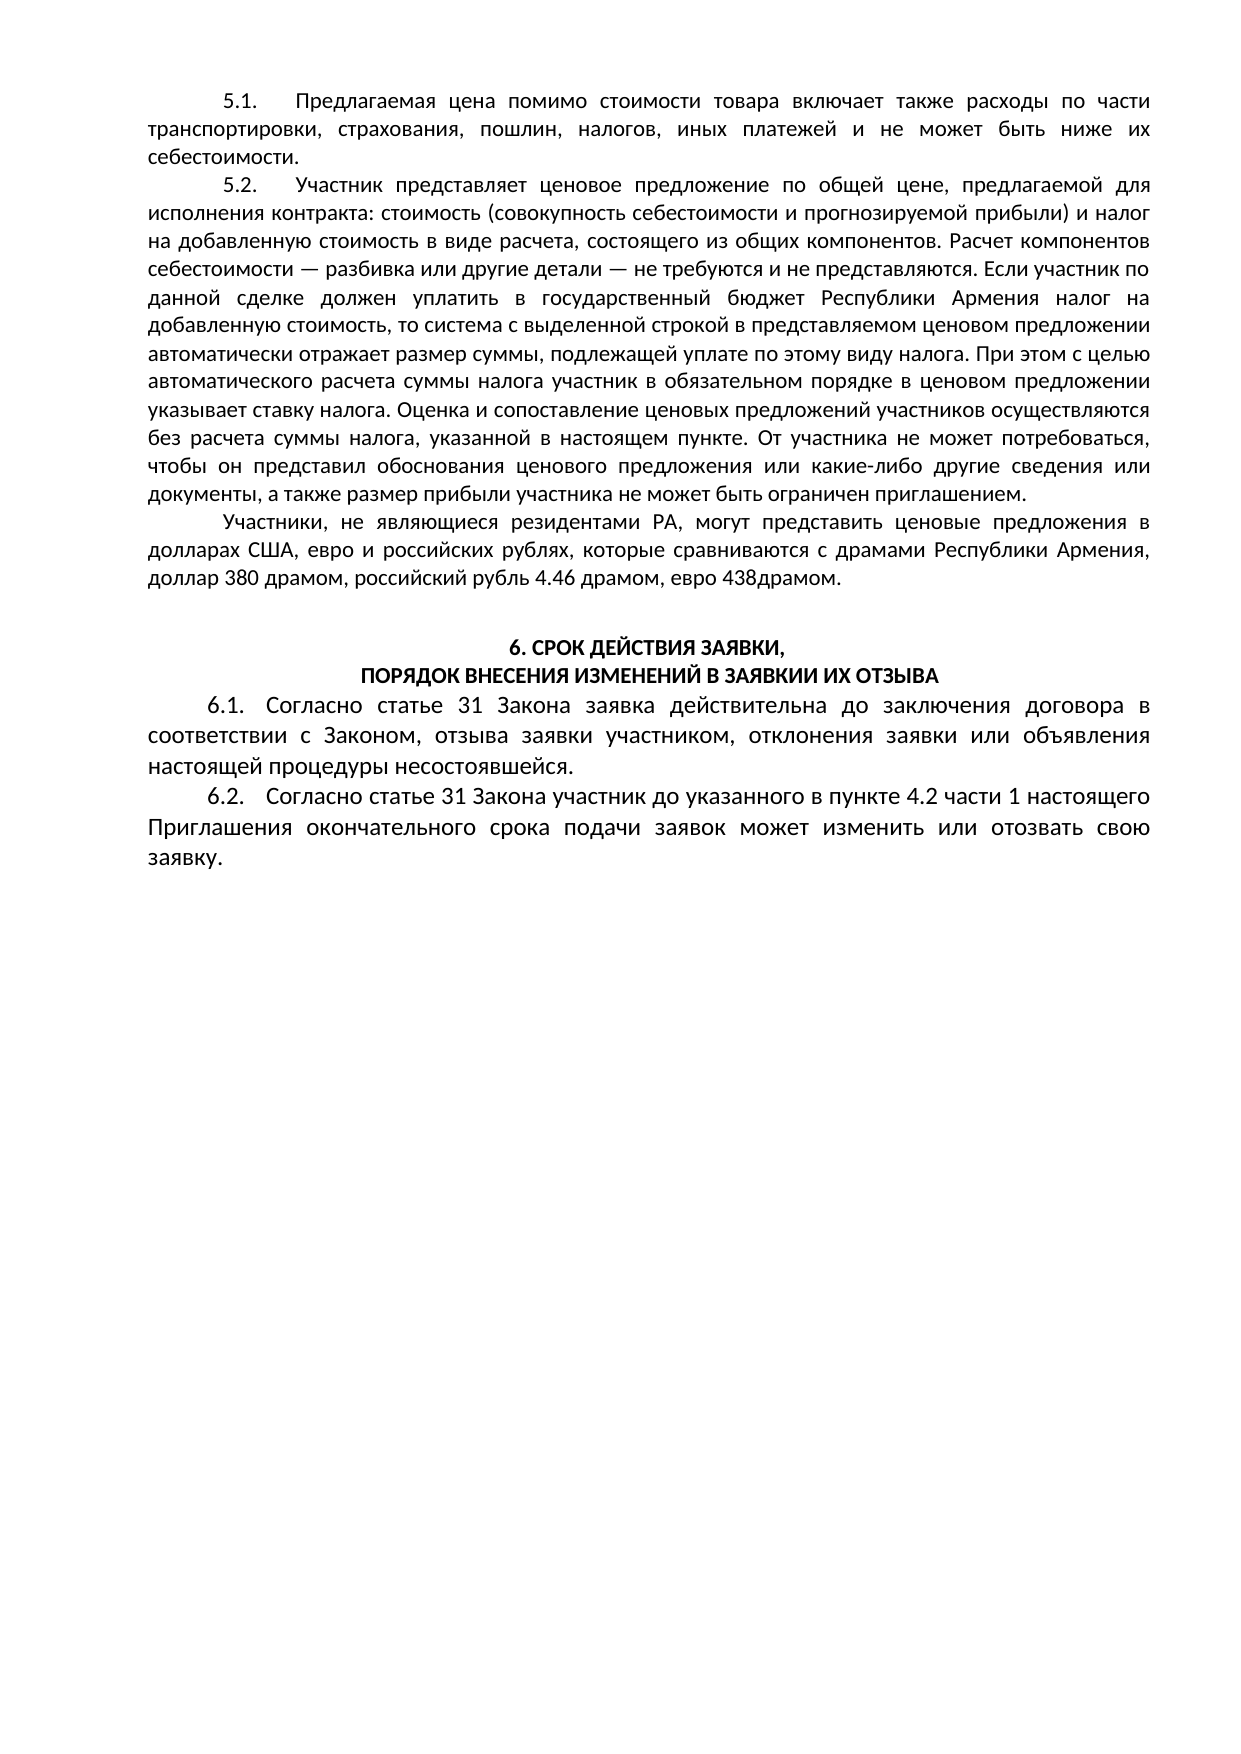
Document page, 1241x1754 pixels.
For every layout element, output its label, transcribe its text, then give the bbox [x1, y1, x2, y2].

text 5.1. Предлагаемая цена помимо стоимости товара включает также расходы по части транспортировки, страхования, пошлин, налогов, иных платежей и не может быть ниже их себестоимости. [148, 86, 1152, 171]
text 6.1. Согласно статье 31 Закона заявка действительна до заключения договора в соответствии с Законом, отзыва заявки участником, отклонения заявки или объявления настоящей процедуры несостоявшейся. [148, 689, 1152, 780]
text 6.2. Согласно статье 31 Закона участник до указанного в пункте 4.2 части 1 настоящего Приглашения окончательного срока подачи заявок может изменить или отозвать свою заявку. [148, 780, 1152, 872]
text 6. СРОК ДЕЙСТВИЯ ЗАЯВКИ, ПОРЯДОК ВНЕСЕНИЯ ИЗМЕНЕНИЙ В ЗАЯВКИИ ИХ ОТЗЫВА [207, 633, 1093, 689]
text 5.2. Участник представляет ценовое предложение по общей цене, предлагаемой для исполнения контракта: стоимость (совокупность себестоимости и прогнозируемой прибыли) и налог на добавленную стоимость в виде расчета, состоящего из общих компонентов. Расчет компонентов себестоимости — разбивка или другие детали — не требуются и не представляются. Если участник по данной сделке должен уплатить в государственный бюджет Республики Армения налог на добавленную стоимость, то система с выделенной строкой в представляемом ценовом предложении автоматически отражает размер суммы, подлежащей уплате по этому виду налога. При этом с целью автоматического расчета суммы налога участник в обязательном порядке в ценовом предложении указывает ставку налога. Оценка и сопоставление ценовых предложений участников осуществляются без расчета суммы налога, указанной в настоящем пункте. От участника не может потребоваться, чтобы он представил обоснования ценового предложения или какие-либо другие сведения или документы, а также размер прибыли участника не может быть ограничен приглашением. [148, 171, 1152, 507]
text Участники, не являющиеся резидентами РА, могут представить ценовые предложения в долларах США, евро и российских рублях, которые сравниваются с драмами Республики Армения, доллар 380 драмом, российский рубль 4.46 драмом, евро 438драмом. [148, 507, 1152, 591]
